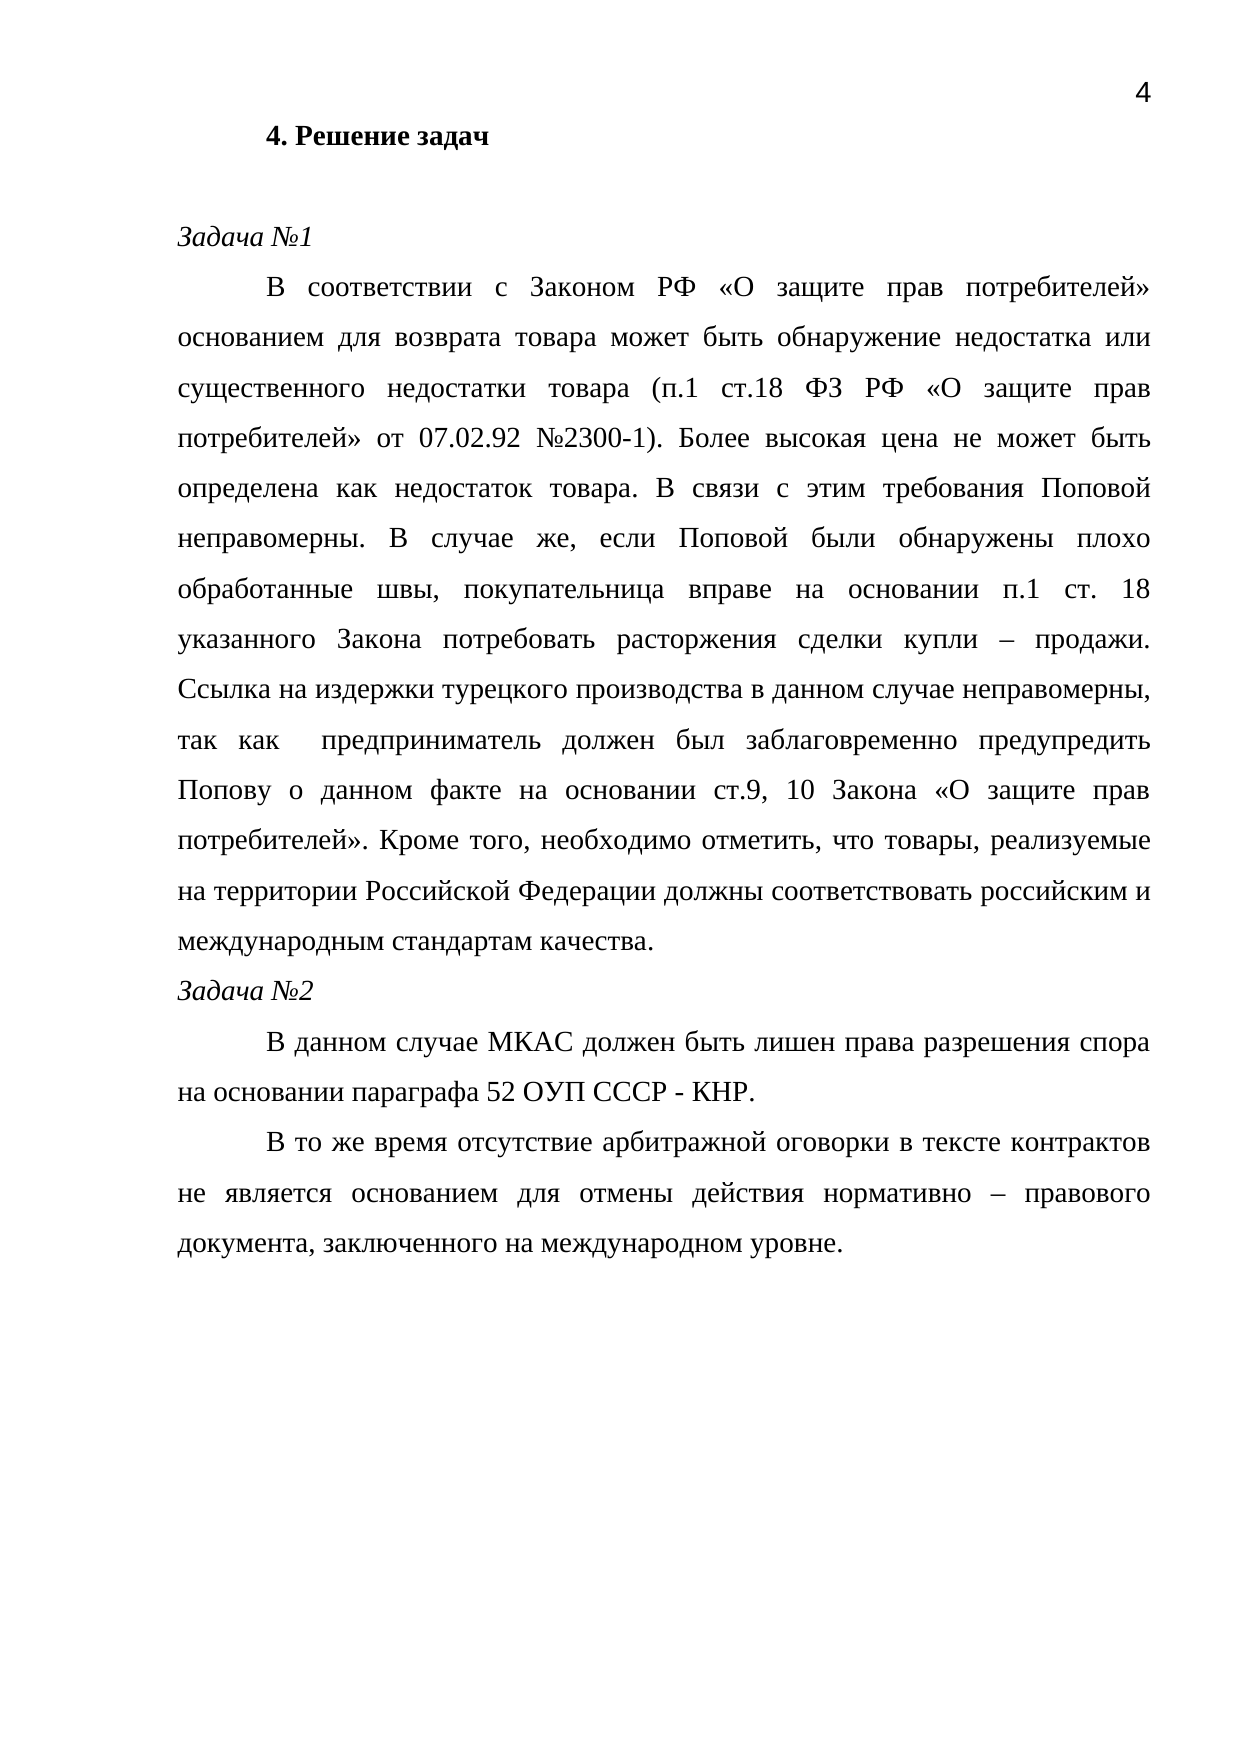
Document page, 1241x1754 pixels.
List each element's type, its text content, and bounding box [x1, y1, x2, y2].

text В то же время отсутствие арбитражной оговорки в тексте контрактов не является основанием для отмены действия нормативно – правового документа, заключенного на международном уровне. [177, 1124, 1152, 1258]
text В соответствии с Законом РФ «О защите прав потребителей» основанием для возврата товара может быть обнаружение недостатка или существенного недостатки товара (п.1 ст.18 ФЗ РФ «О защите прав потребителей» от 07.02.92 №2300-1). Более высокая цена не может быть определена как недостаток товара. В связи с этим требования Поповой неправомерны. В случае же, если Поповой были обнаружены плохо обработанные швы, покупательница вправе на основании п.1 ст. 18 указанного Закона потребовать расторжения сделки купли – продажи. Ссылка на издержки турецкого производства в данном случае неправомерны, так как предприниматель должен был заблаговременно предупредить Попову о данном факте на основании ст.9, 10 Закона «О защите прав потребителей». Кроме того, необходимо отметить, что товары, реализуемые на территории Российской Федерации должны соответствовать российским и международным стандартам качества. [177, 269, 1152, 957]
text 4. Решение задач [177, 118, 1152, 152]
subtitle Задача №1 [177, 219, 1152, 252]
text В данном случае МКАС должен быть лишен права разрешения спора на основании параграфа 52 ОУП СССР - КНР. [177, 1024, 1152, 1108]
subtitle Задача №2 [177, 973, 1152, 1007]
